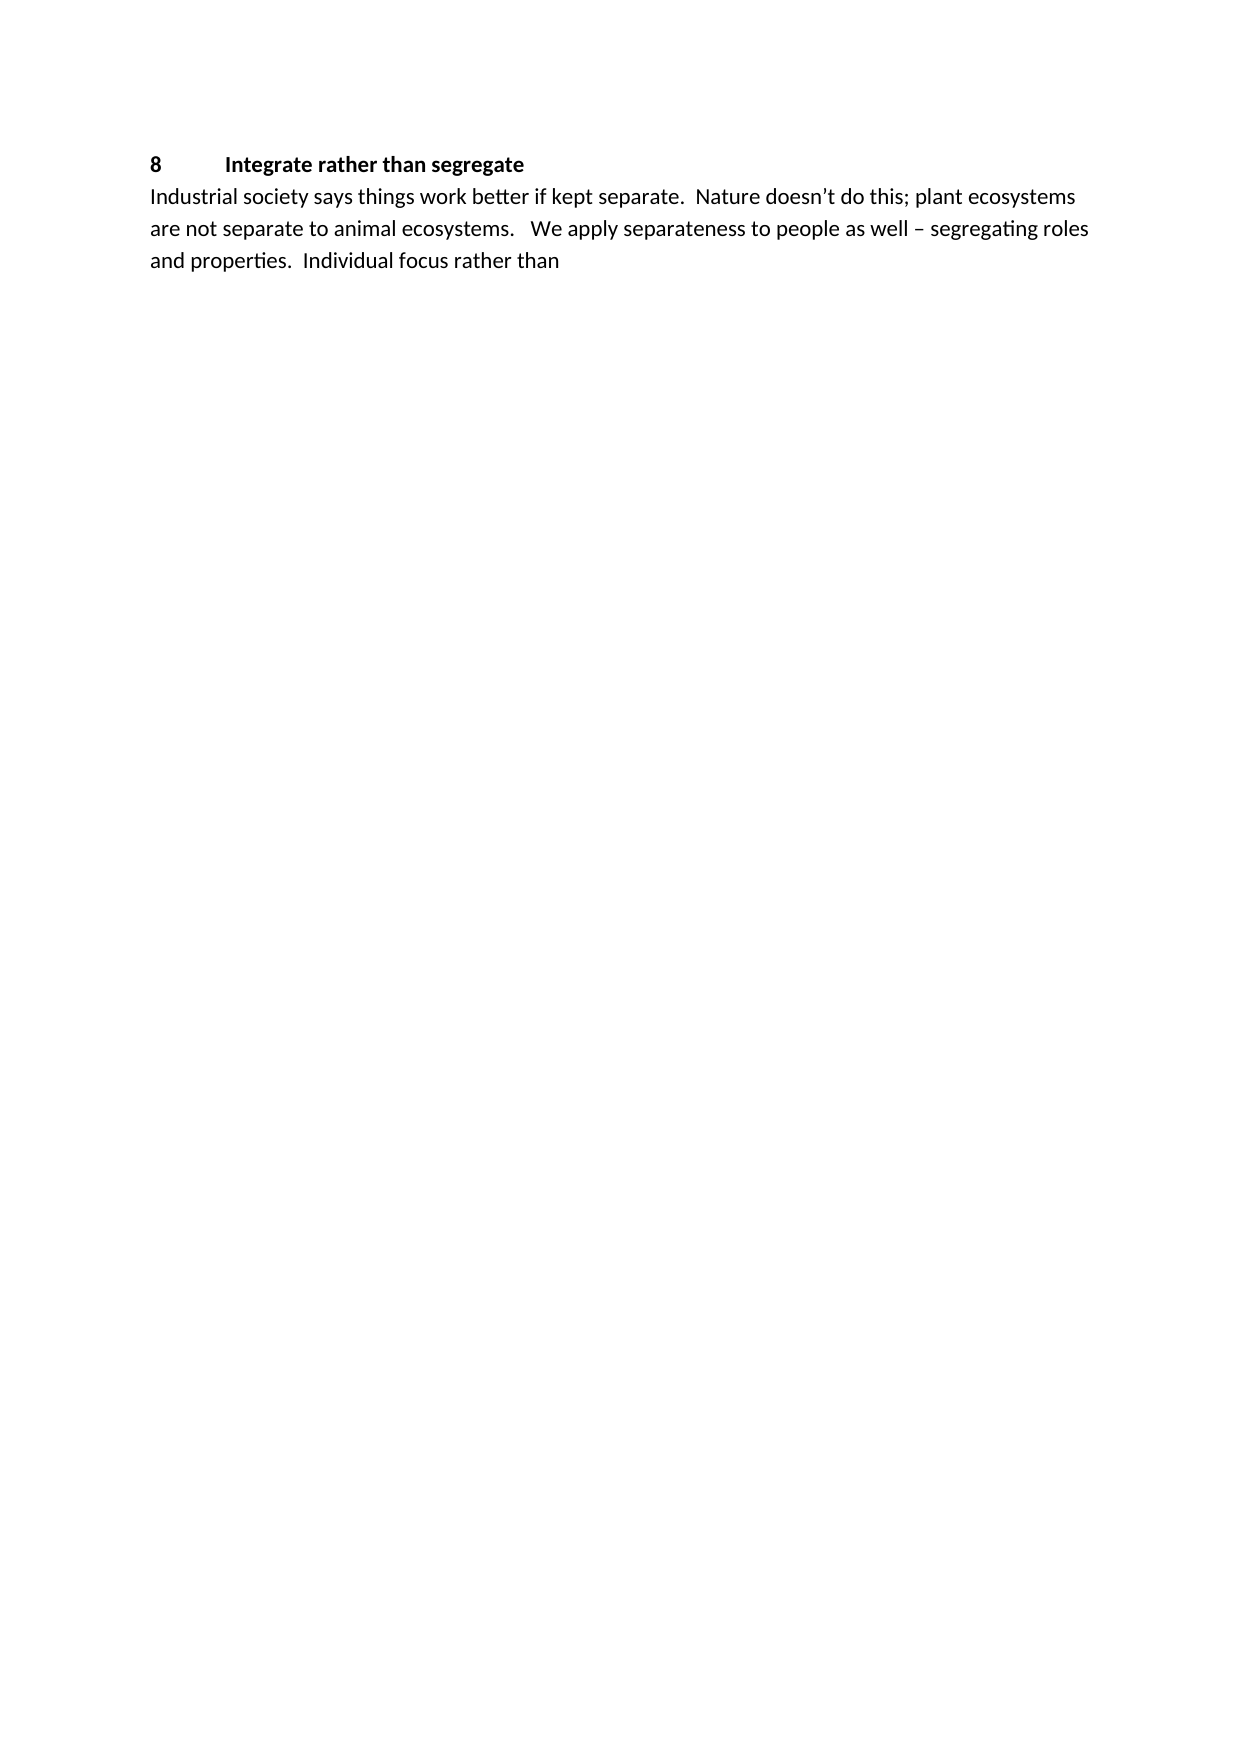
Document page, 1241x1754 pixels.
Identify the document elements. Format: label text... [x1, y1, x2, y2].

text Industrial society says things work better if kept separate. Nature doesn’t do this; plant ecosystems are not separate to animal ecosystems. We apply separateness to people as well – segregating roles and properties. Individual focus rather than [150, 182, 1090, 274]
text 8 Integrate rather than segregate [150, 150, 1090, 178]
